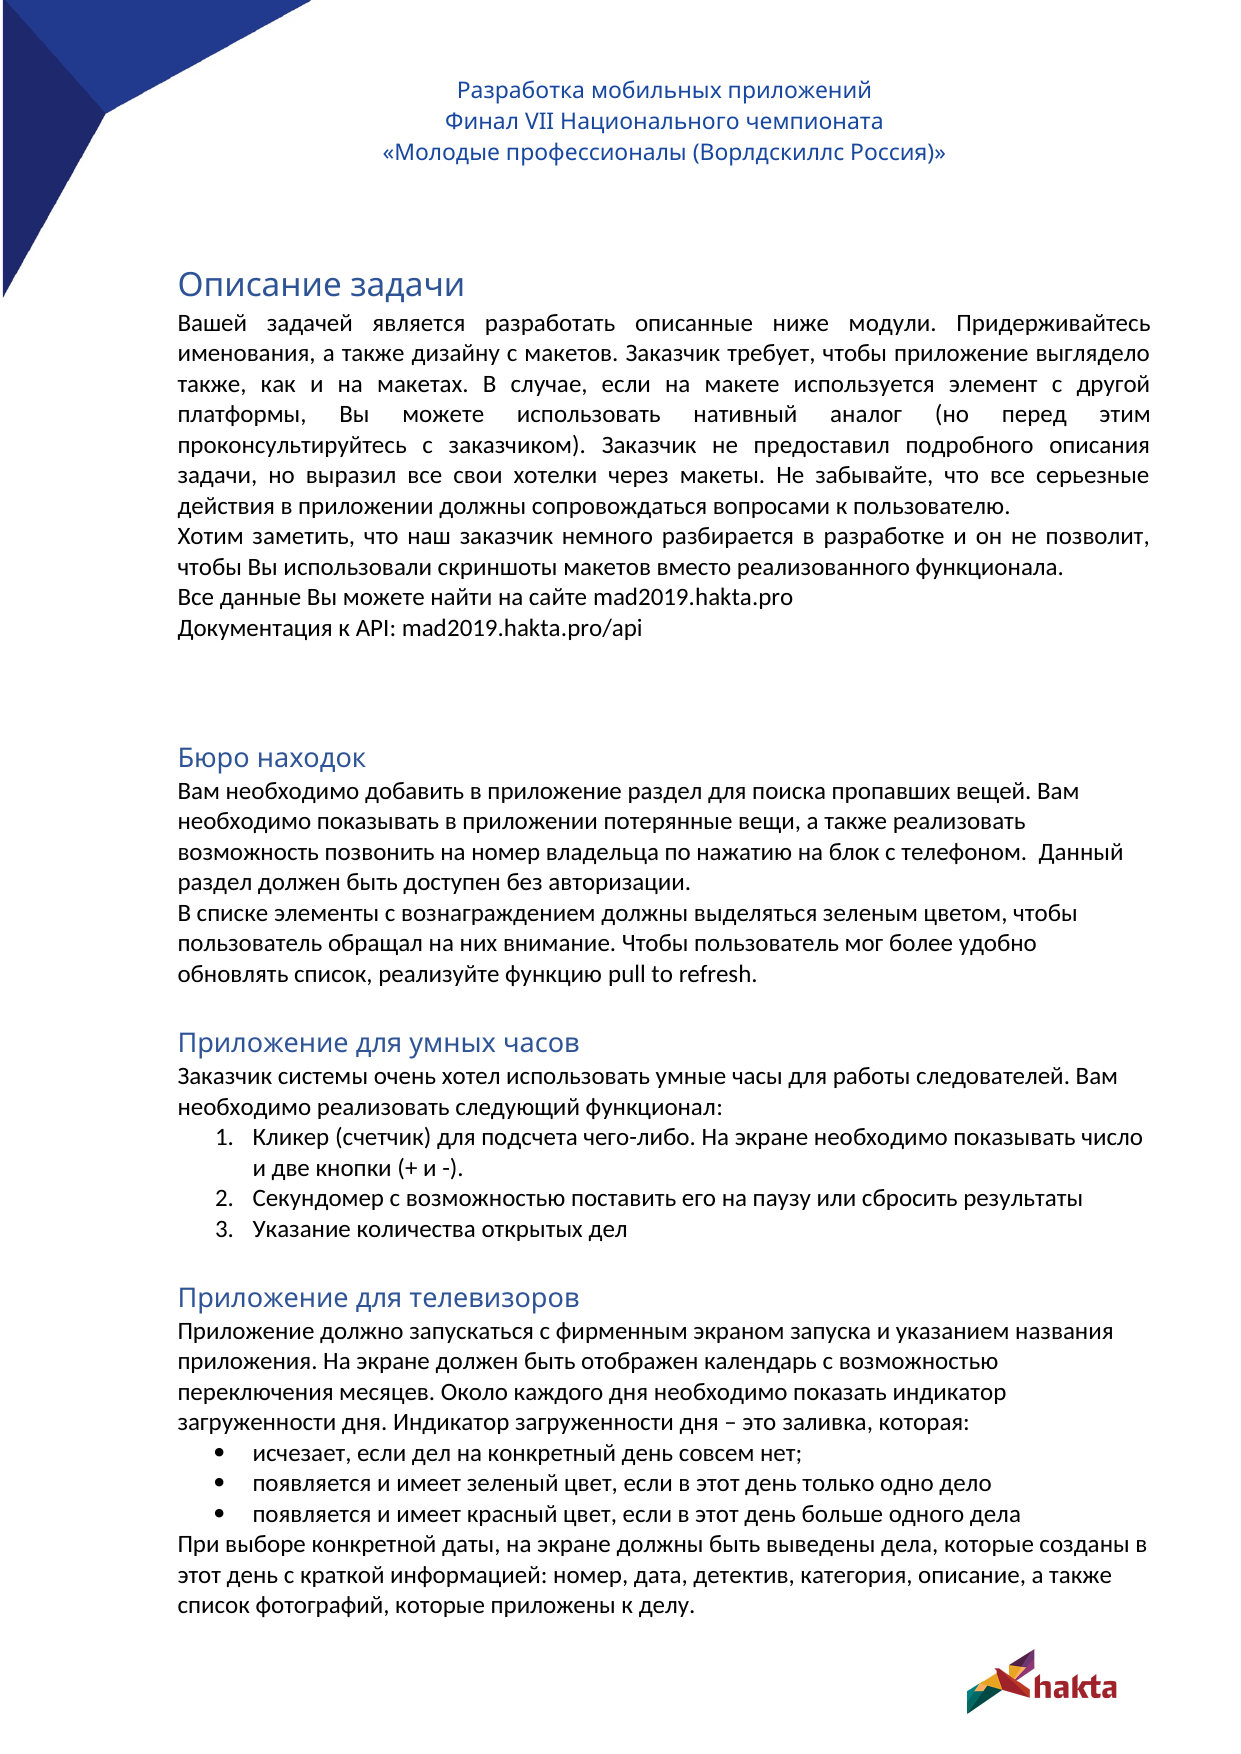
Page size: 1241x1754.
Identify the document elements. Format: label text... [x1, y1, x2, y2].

text Все данные Вы можете найти на сайте mad2019.hakta.pro [177, 581, 1152, 612]
list появляется и имеет зеленый цвет, если в этот день только одно дело [215, 1467, 1152, 1498]
list Секундомер с возможностью поставить его на паузу или сбросить результаты [215, 1182, 1152, 1213]
list появляется и имеет красный цвет, если в этот день больше одного дела [215, 1498, 1152, 1528]
picture [2, 0, 1140, 312]
subtitle Описание задачи [177, 261, 1152, 307]
list Кликер (счетчик) для подсчета чего-либо. На экране необходимо показывать число и две кнопки (+ и -). [215, 1121, 1152, 1182]
subtitle Бюро находок [177, 738, 1152, 775]
list исчезает, если дел на конкретный день совсем нет; [215, 1437, 1152, 1467]
list Указание количества открытых дел [215, 1213, 1152, 1243]
text Документация к API: mad2019.hakta.pro/api [177, 612, 1152, 642]
text Вам необходимо добавить в приложение раздел для поиска пропавших вещей. Вам необходимо показывать в приложении потерянные вещи, а также реализовать возможность позвонить на номер владельца по нажатию на блок с телефоном. Данный раздел должен быть доступен без авторизации. [177, 775, 1152, 897]
text В списке элементы с вознаграждением должны выделяться зеленым цветом, чтобы пользователь обращал на них внимание. Чтобы пользователь мог более удобно обновлять список, реализуйте функцию pull to refresh. [177, 897, 1152, 989]
text Заказчик системы очень хотел использовать умные часы для работы следователей. Вам необходимо реализовать следующий функционал: [177, 1060, 1152, 1121]
text При выборе конкретной даты, на экране должны быть выведены дела, которые созданы в этот день с краткой информацией: номер, дата, детектив, категория, описание, а также список фотографий, которые приложены к делу. [177, 1528, 1152, 1620]
subtitle Приложение для телевизоров [177, 1278, 1152, 1315]
picture [967, 1649, 1117, 1714]
subtitle Приложение для умных часов [177, 1023, 1152, 1060]
text Хотим заметить, что наш заказчик немного разбирается в разработке и он не позволит, чтобы Вы использовали скриншоты макетов вместо реализованного функционала. [177, 520, 1152, 581]
text Приложение должно запускаться с фирменным экраном запуска и указанием названия приложения. На экране должен быть отображен календарь с возможностью переключения месяцев. Около каждого дня необходимо показать индикатор загруженности дня. Индикатор загруженности дня – это заливка, которая: [177, 1315, 1152, 1437]
text Вашей задачей является разработать описанные ниже модули. Придерживайтесь именования, а также дизайну с макетов. Заказчик требует, чтобы приложение выглядело также, как и на макетах. В случае, если на макете используется элемент с другой платформы, Вы можете использовать нативный аналог (но перед этим проконсультируйтесь с заказчиком). Заказчик не предоставил подробного описания задачи, но выразил все свои хотелки через макеты. Не забывайте, что все серьезные действия в приложении должны сопровождаться вопросами к пользователю. [177, 307, 1152, 520]
